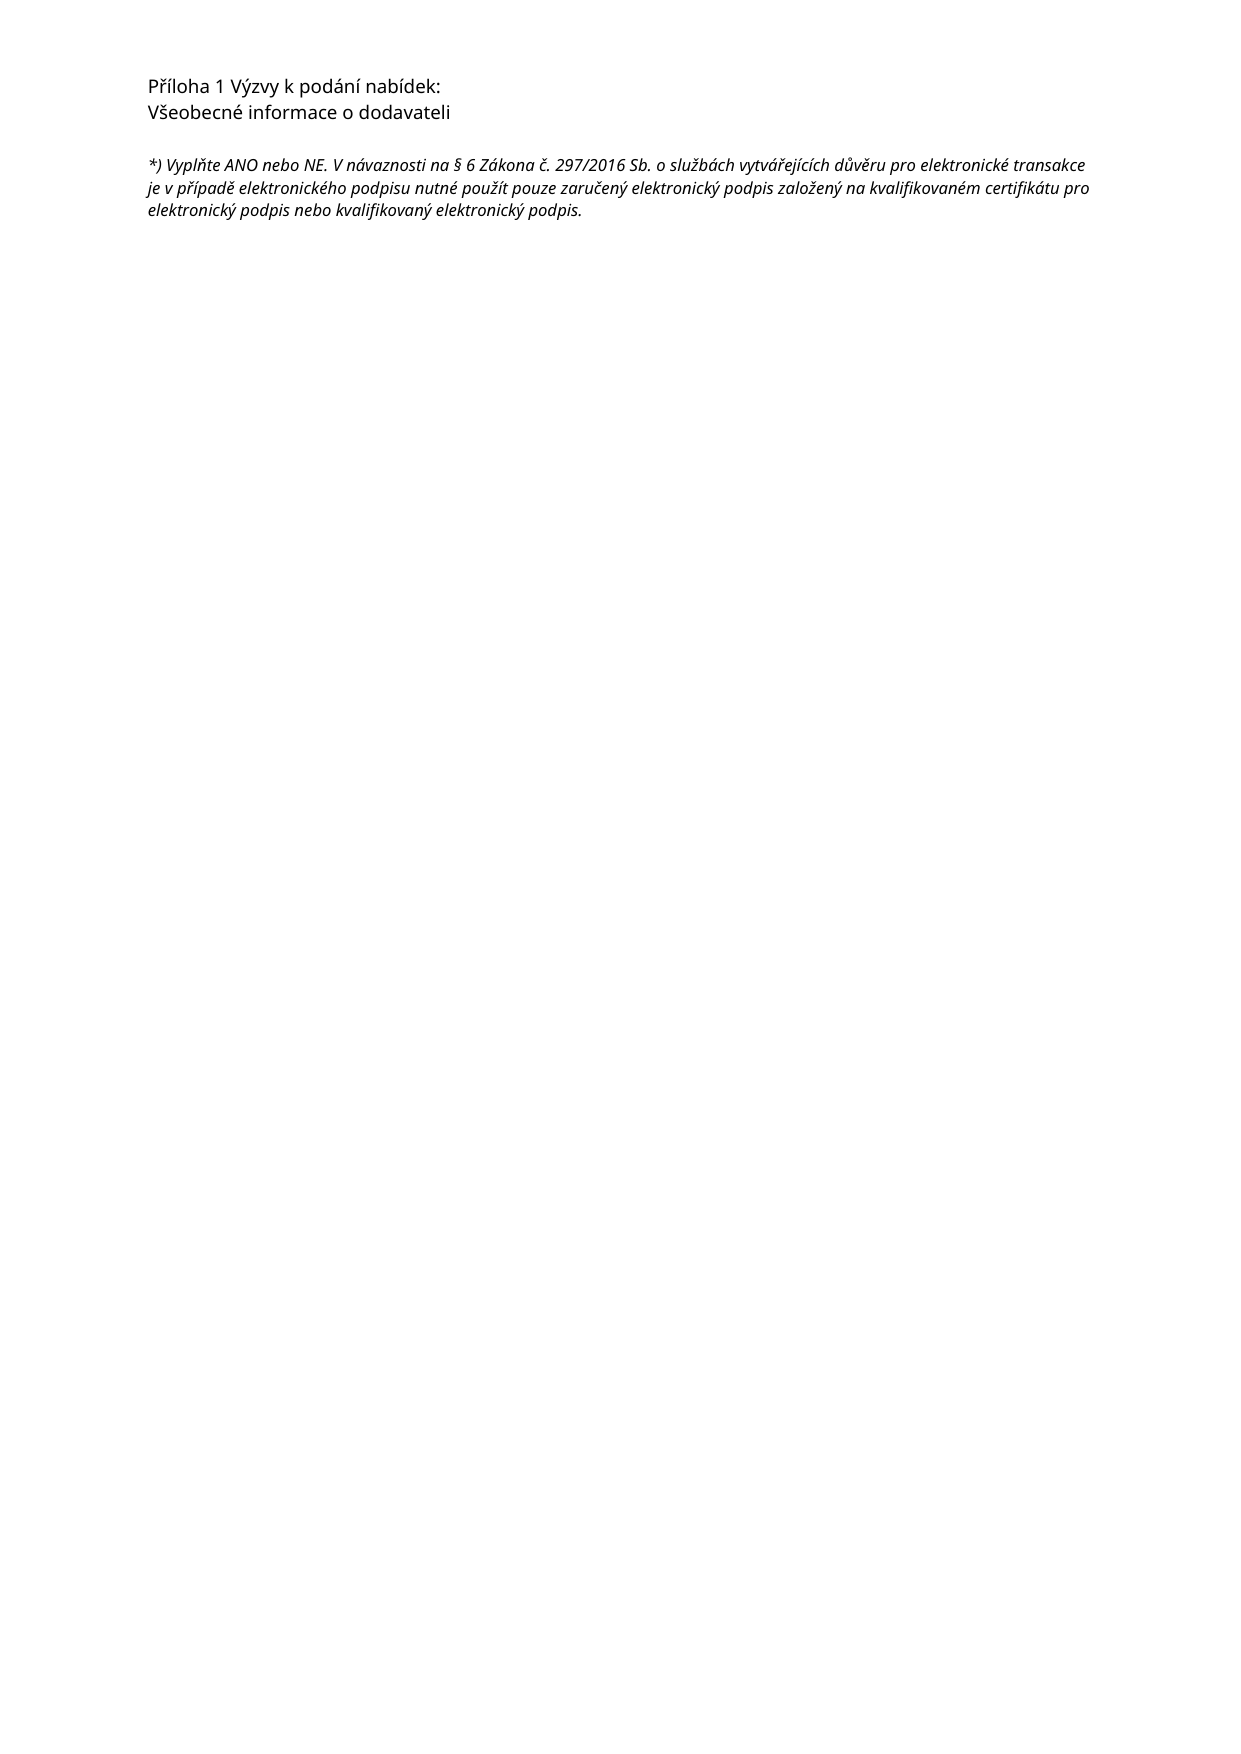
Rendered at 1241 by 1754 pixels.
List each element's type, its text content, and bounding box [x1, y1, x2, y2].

text *) Vyplňte ANO nebo NE. V návaznosti na § 6 Zákona č. 297/2016 Sb. o službách vytvářejících důvěru pro elektronické transakce je v případě elektronického podpisu nutné použít pouze zaručený elektronický podpis založený na kvalifikovaném certifikátu pro elektronický podpis nebo kvalifikovaný elektronický podpis. [148, 153, 1093, 222]
